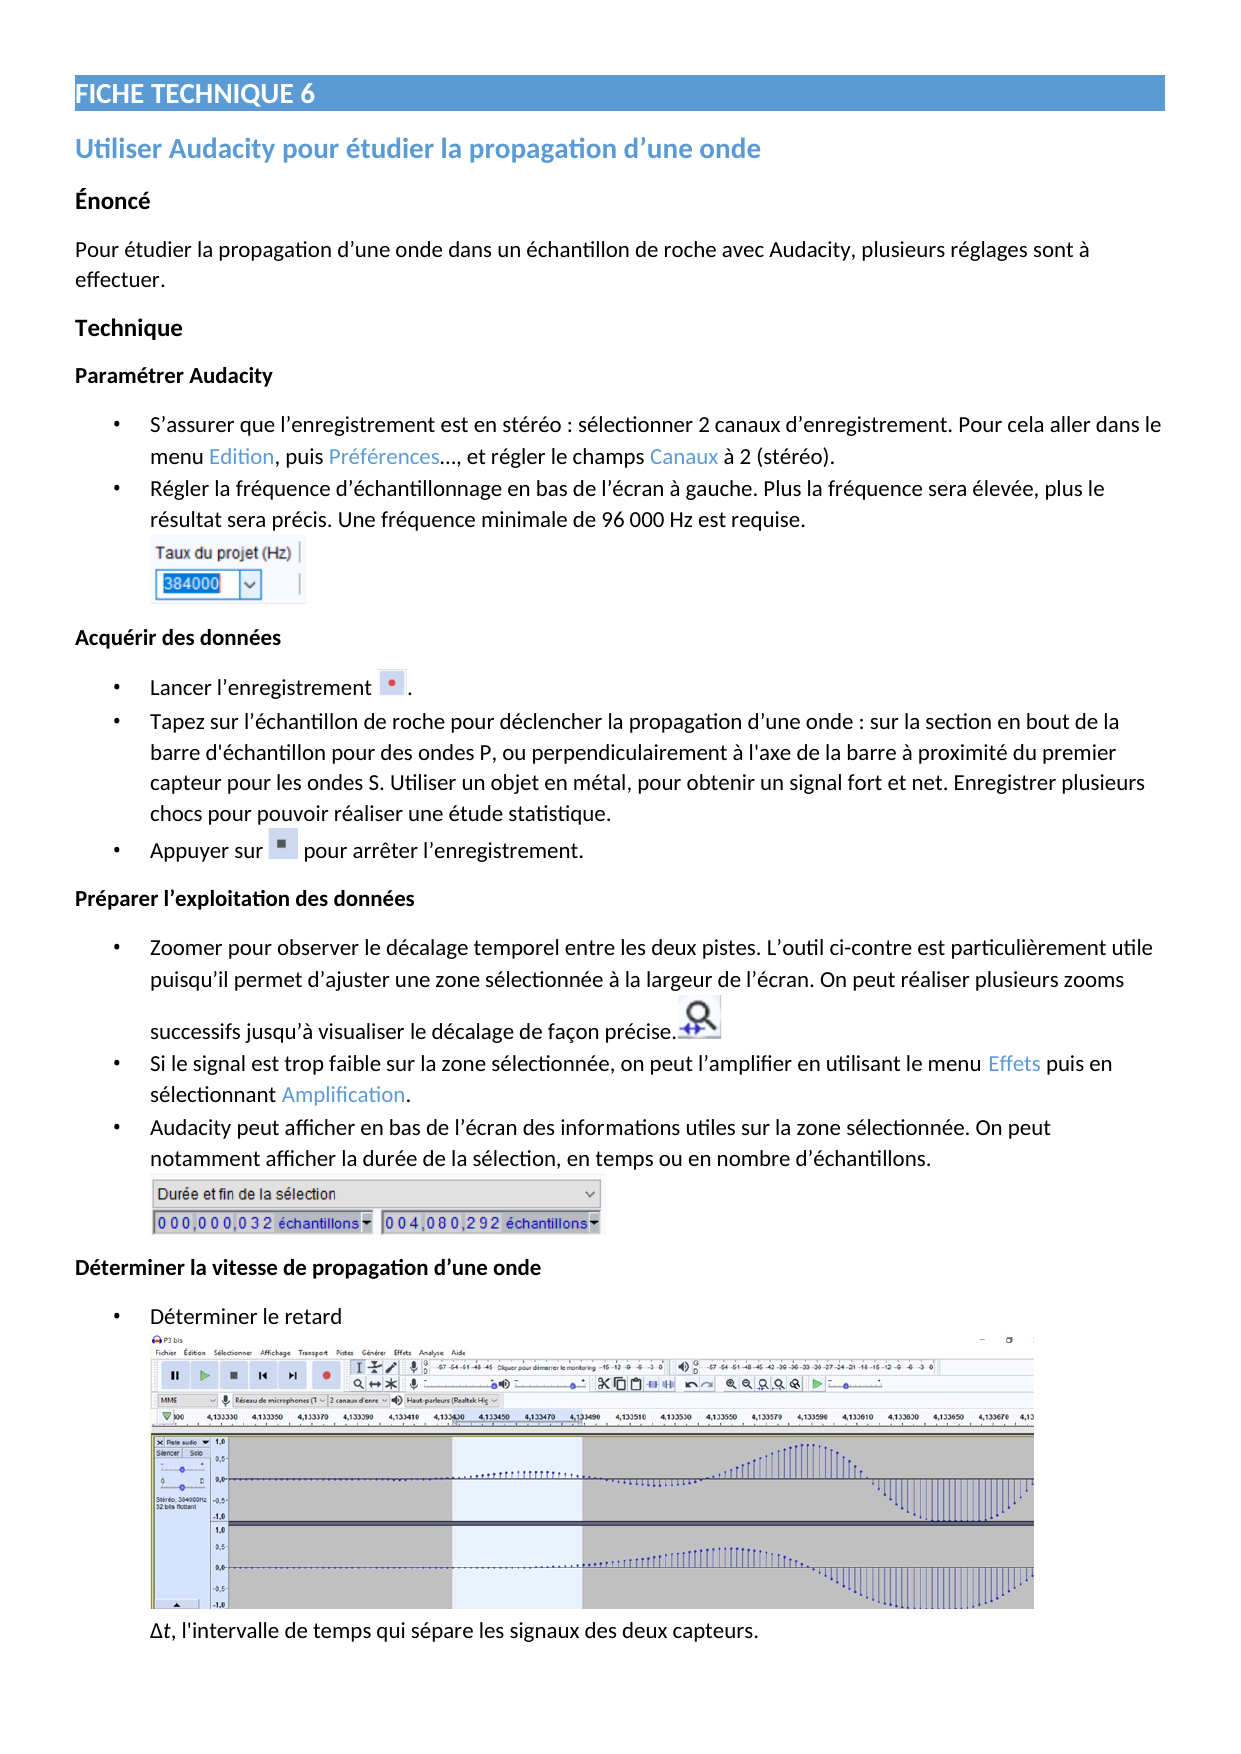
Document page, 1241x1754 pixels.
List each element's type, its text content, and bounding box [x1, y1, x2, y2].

list Audacity peut afficher en bas de l’écran des informations utiles sur la zone sélectionnée. On peut notamment afficher la durée de la sélection, en temps ou en nombre d’échantillons. [112, 1111, 1165, 1172]
picture [150, 1174, 607, 1235]
list ∆t, l'intervalle de temps qui sépare les signaux des deux capteurs. [150, 1616, 1165, 1644]
text Énoncé [75, 185, 1165, 216]
list Lancer l’enregistrement . [112, 670, 1165, 702]
picture [268, 828, 298, 859]
picture [677, 995, 722, 1039]
text Déterminer la vitesse de propagation d’une onde [75, 1253, 1165, 1281]
list S’assurer que l’enregistrement est en stéréo : sélectionner 2 canaux d’enregistrement. Pour cela aller dans le menu Edition, puis Préférences…, et régler le champs Canaux à 2 (stéréo). [112, 408, 1165, 470]
text Acquérir des données [75, 623, 1165, 651]
picture [150, 535, 307, 604]
list Zoomer pour observer le décalage temporel entre les deux pistes. L’outil ci-contre est particulièrement utile puisqu’il permet d’ajuster une zone sélectionnée à la largeur de l’écran. On peut réaliser plusieurs zooms successifs jusqu’à visualiser le décalage de façon précise. [112, 931, 1165, 1045]
list Tapez sur l’échantillon de roche pour déclencher la propagation d’une onde : sur la section en bout de la barre d'échantillon pour des ondes P, ou perpendiculairement à l'axe de la barre à proximité du premier capteur pour les ondes S. Utiliser un objet en métal, pour obtenir un signal fort et net. Enregistrer plusieurs chocs pour pouvoir réaliser une étude statistique. [112, 705, 1165, 827]
picture [150, 1333, 1034, 1609]
picture [377, 669, 407, 696]
list Si le signal est trop faible sur la zone sélectionnée, on peut l’amplifier en utilisant le menu Effets puis en sélectionnant Amplification. [112, 1047, 1165, 1108]
text Pour étudier la propagation d’une onde dans un échantillon de roche avec Audacity, plusieurs réglages sont à effectuer. [75, 235, 1165, 293]
list Appuyer sur pour arrêter l’enregistrement. [112, 829, 1165, 865]
text Utiliser Audacity pour étudier la propagation d’une onde [75, 130, 1165, 166]
text Technique [75, 312, 1165, 342]
list Régler la fréquence d’échantillonnage en bas de l’écran à gauche. Plus la fréquence sera élevée, plus le résultat sera précis. Une fréquence minimale de 96 000 Hz est requise. [112, 472, 1165, 533]
text Paramétrer Audacity [75, 361, 1165, 389]
text Préparer l’exploitation des données [75, 884, 1165, 912]
text FICHE TECHNIQUE 6 [75, 75, 1165, 111]
